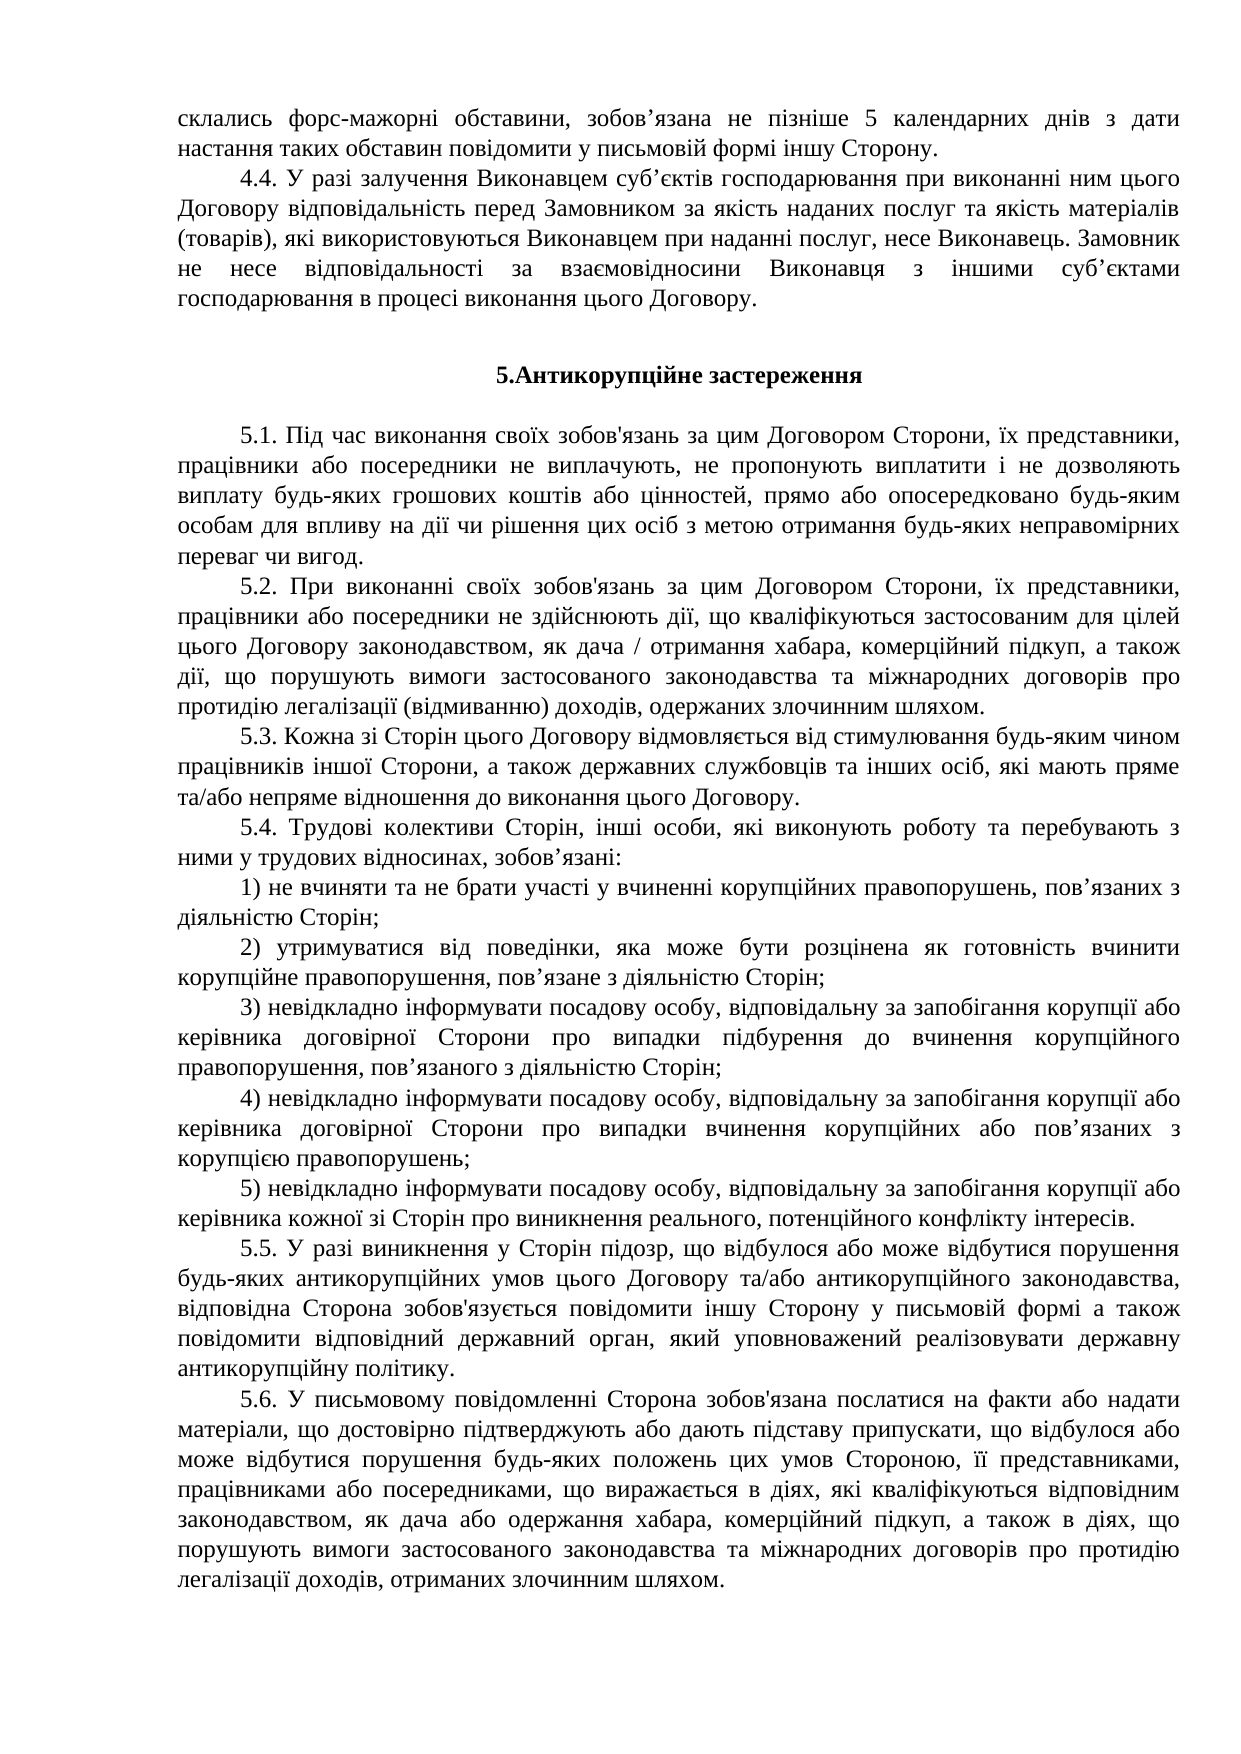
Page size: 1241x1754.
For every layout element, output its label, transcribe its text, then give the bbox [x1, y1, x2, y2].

text 4) невідкладно інформувати посадову особу, відповідальну за запобігання корупції або керівника договірної Сторони про випадки вчинення корупційних або пов’язаних з корупцією правопорушень; [177, 1083, 1181, 1172]
text 2) утримуватися від поведінки, яка може бути розцінена як готовність вчинити корупційне правопорушення, пов’язане з діяльністю Сторін; [177, 932, 1181, 991]
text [177, 103, 1181, 161]
text 5.Антикорупційне застереження [177, 360, 1181, 389]
text 5.3. Кожна зі Сторін цього Договору відмовляється від стимулювання будь-яким чином працівників іншої Сторони, а також державних службовців та інших осіб, які мають пряме та/або непряме відношення до виконання цього Договору. [177, 721, 1181, 810]
text 5.1. Під час виконання своїх зобов'язань за цим Договором Сторони, їх представники, працівники або посередники не виплачують, не пропонують виплатити і не дозволяють виплату будь-яких грошових коштів або цінностей, прямо або опосередковано будь-яким особам для впливу на дії чи рішення цих осіб з метою отримання будь-яких неправомірних переваг чи вигод. [177, 420, 1181, 569]
text 1) не вчиняти та не брати участі у вчиненні корупційних правопорушень, пов’язаних з діяльністю Сторін; [177, 872, 1181, 931]
text 5.5. У разі виникнення у Сторін підозр, що відбулося або може відбутися порушення будь-яких антикорупційних умов цього Договору та/або антикорупційного законодавства, відповідна Сторона зобов'язується повідомити іншу Сторону у письмовій формі а також повідомити відповідний державний орган, який уповноважений реалізовувати державну антикорупційну політику. [177, 1233, 1181, 1382]
text 3) невідкладно інформувати посадову особу, відповідальну за запобігання корупції або керівника договірної Сторони про випадки підбурення до вчинення корупційного правопорушення, пов’язаного з діяльністю Сторін; [177, 992, 1181, 1081]
text 5.6. У письмовому повідомленні Сторона зобов'язана послатися на факти або надати матеріали, що достовірно підтверджують або дають підставу припускати, що відбулося або може відбутися порушення будь-яких положень цих умов Стороною, її представниками, працівниками або посередниками, що виражається в діях, які кваліфікуються відповідним законодавством, як дача або одержання хабара, комерційний підкуп, а також в діях, що порушують вимоги застосованого законодавства та міжнародних договорів про протидію легалізації доходів, отриманих злочинним шляхом. [177, 1384, 1181, 1593]
text 5.4. Трудові колективи Сторін, інші особи, які виконують роботу та перебувають з ними у трудових відносинах, зобов’язані: [177, 812, 1181, 871]
text 5.2. При виконанні своїх зобов'язань за цим Договором Сторони, їх представники, працівники або посередники не здійснюють дії, що кваліфікуються застосованим для цілей цього Договору законодавством, як дача / отримання хабара, комерційний підкуп, а також дії, що порушують вимоги застосованого законодавства та міжнародних договорів про протидію легалізації (відмиванню) доходів, одержаних злочинним шляхом. [177, 571, 1181, 720]
text 5) невідкладно інформувати посадову особу, відповідальну за запобігання корупції або керівника кожної зі Сторін про виникнення реального, потенційного конфлікту інтересів. [177, 1173, 1181, 1232]
text 4.4. У разі залучення Виконавцем суб’єктів господарювання при виконанні ним цього Договору відповідальність перед Замовником за якість наданих послуг та якість матеріалів (товарів), які використовуються Виконавцем при наданні послуг, несе Виконавець. Замовник не несе відповідальності за взаємовідносини Виконавця з іншими суб’єктами господарювання в процесі виконання цього Договору. [177, 163, 1181, 312]
